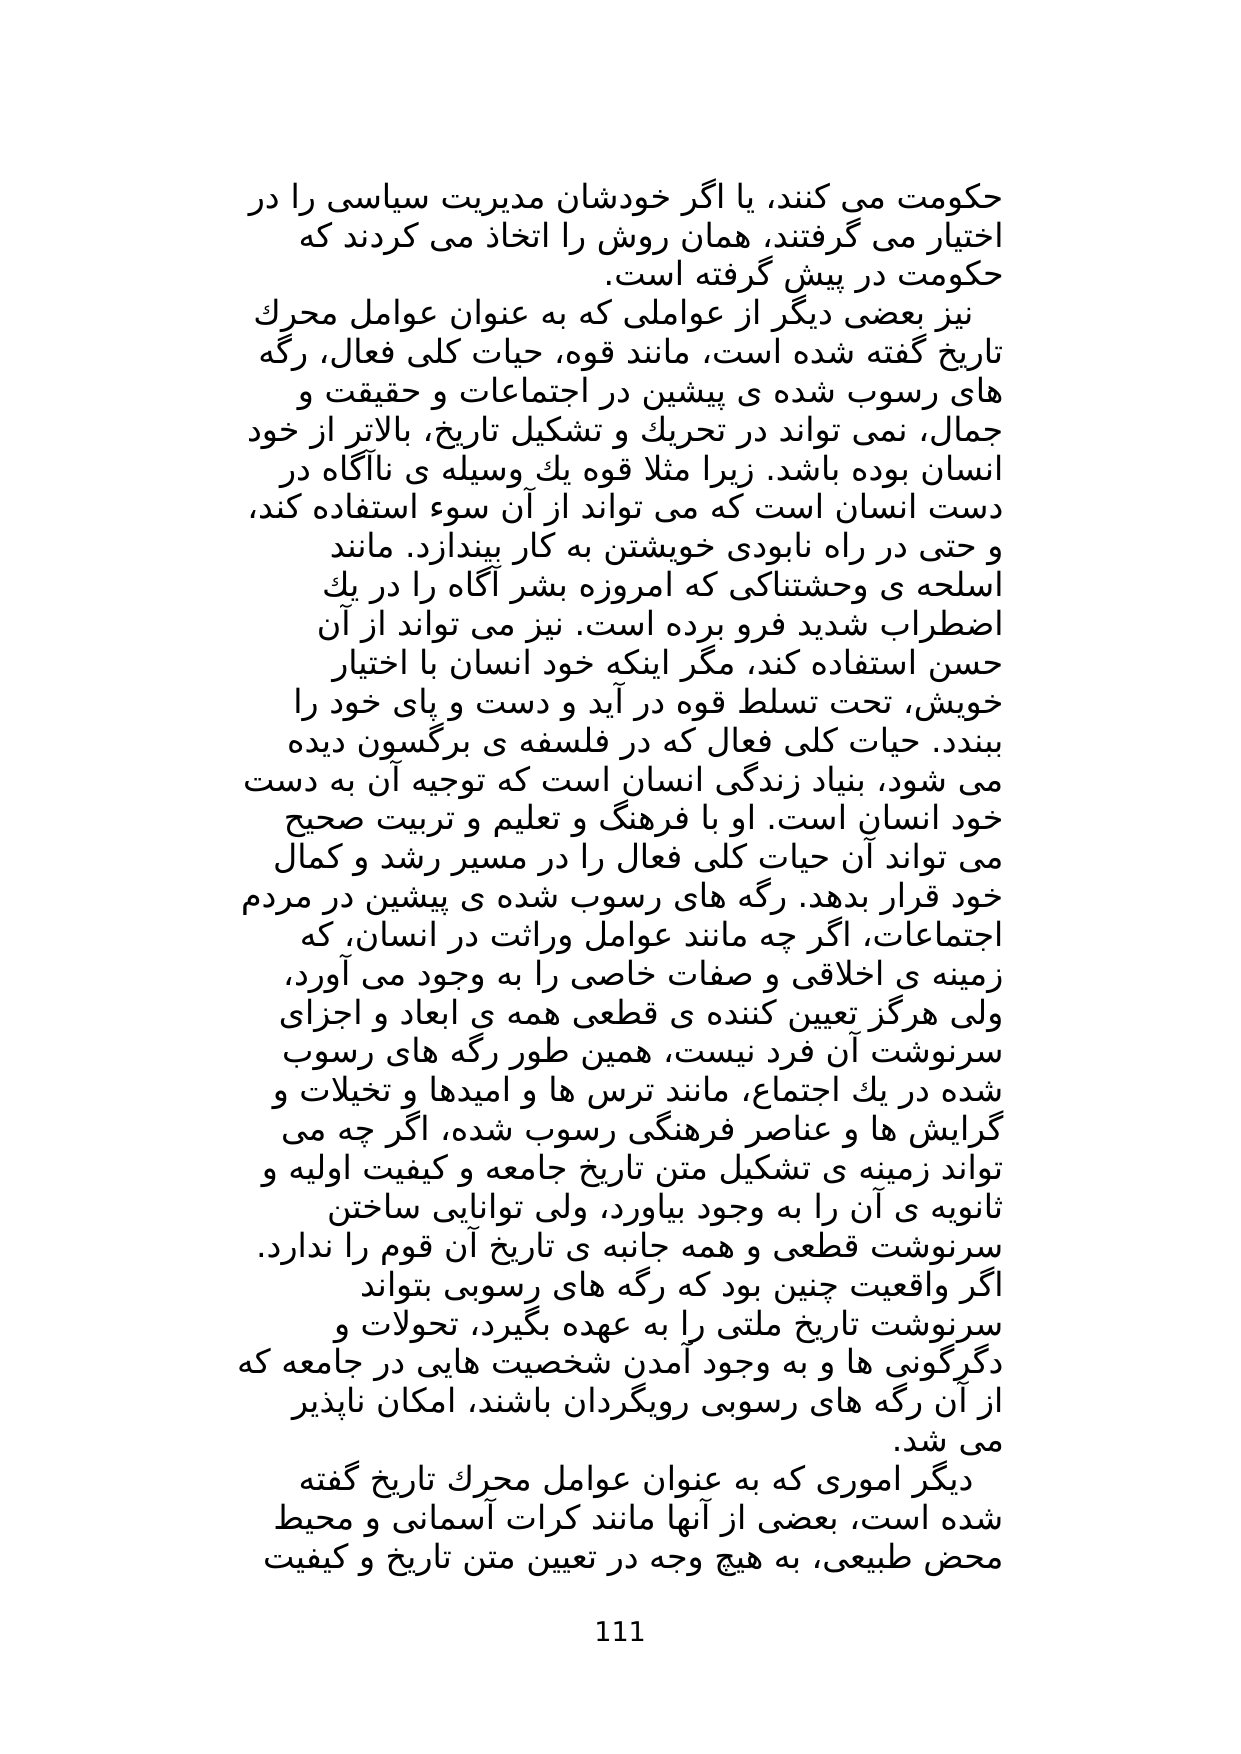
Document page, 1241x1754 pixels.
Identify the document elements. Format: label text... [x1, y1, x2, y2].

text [236, 177, 1004, 294]
text نيز بعضى ديگر از عواملى كه به عنوان عوامل محرك تاريخ گفته شده است، مانند قوه، حيات كلى فعال، رگه هاى رسوب شده ى پيشين در اجتماعات و حقيقت و جمال، نمى تواند در تحريك و تشكيل تاريخ، بالاتر از خود انسان بوده باشد. زيرا مثلا قوه يك وسيله ى ناآگاه در دست انسان است كه مى تواند از آن سوء استفاده كند، و حتى در راه نابودى خويشتن به كار بيندازد. مانند اسلحه ى وحشتناكى كه امروزه بشر آگاه را در يك اضطراب شديد فرو برده است. نيز مى تواند از آن حسن استفاده كند، مگر اينكه خود انسان با اختيار خويش، تحت تسلط قوه در آيد و دست و پاى خود را ببندد. حيات كلى فعال كه در فلسفه ى برگسون ديده مى شود، بنياد زندگى انسان است كه توجيه آن به دست خود انسان است. او با فرهنگ و تعليم و تربيت صحيح مى تواند آن حيات كلى فعال را در مسير رشد و كمال خود قرار بدهد. رگه هاى رسوب شده ى پيشين در مردم اجتماعات، اگر چه مانند عوامل وراثت در انسان، كه زمينه ى اخلاقى و صفات خاصى را به وجود مى آورد، ولى هرگز تعيين كننده ى قطعى همه ى ابعاد و اجزاى سرنوشت آن فرد نيست، همين طور رگه هاى رسوب شده در يك اجتماع، مانند ترس ها و اميدها و تخيلات و گرايش ها و عناصر فرهنگى رسوب شده، اگر چه مى تواند زمينه ى تشكيل متن تاريخ جامعه و كيفيت اوليه و ثانويه ى آن را به وجود بياورد، ولى توانايى ساختن سرنوشت قطعى و همه جانبه ى تاريخ آن قوم را ندارد. اگر واقعيت چنين بود كه رگه هاى رسوبى بتواند سرنوشت تاريخ ملتى را به عهده بگيرد، تحولات و دگرگونى ها و به وجود آمدن شخصيت هايى در جامعه كه از آن رگه هاى رسوبى رويگردان باشند، امكان ناپذير مى شد. [236, 294, 1004, 1459]
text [236, 1459, 1004, 1576]
